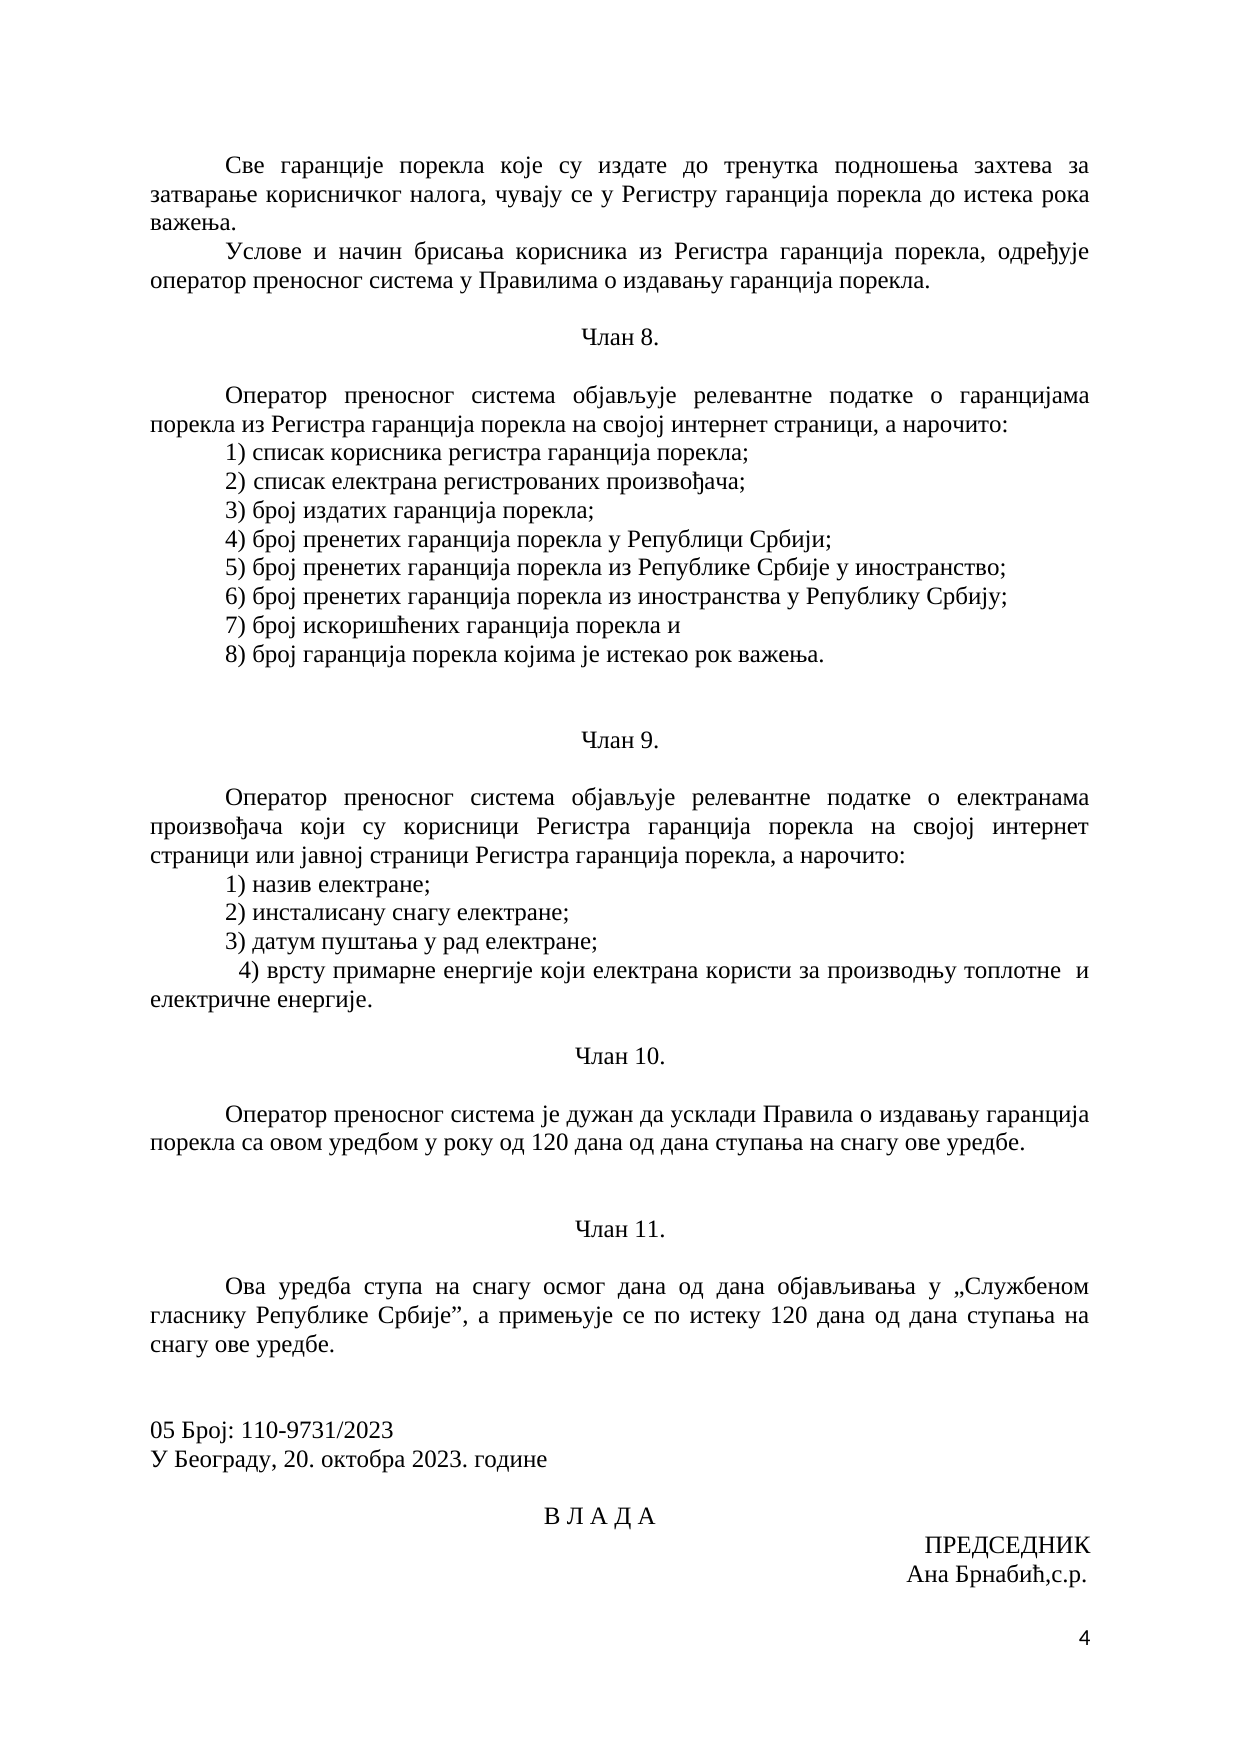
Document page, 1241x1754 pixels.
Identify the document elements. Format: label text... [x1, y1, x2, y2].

text Члан 9. [150, 725, 1090, 754]
text 3) број издатих гаранција порекла; [150, 495, 1090, 524]
text 1) назив електране; [150, 869, 1090, 897]
text 5) број пренетих гаранција порекла из Републике Србије у иностранство; [150, 552, 1090, 581]
text Оператор преносног система објављује релевантне податке о електранама произвођача који су корисници Регистра гаранција порекла на својој интернет страници или јавној страници Регистра гаранција порекла, а нарочито: [150, 782, 1090, 869]
text 3) датум пуштања у рад електране; [150, 926, 1090, 955]
text Услове и начин брисања корисника из Регистра гаранција порекла, одређује оператор преносног система у Правилима о издавању гаранција порекла. [150, 236, 1090, 294]
text Члан 10. [150, 1041, 1090, 1070]
text Ана Брнабић,с.р. [900, 1559, 1090, 1587]
text Све гаранције порекла које су издате до тренутка подношења захтева за затварање корисничког налога, чувају се у Регистру гаранција порекла до истека рока важења. [150, 150, 1090, 236]
text 05 Број: 110-9731/2023 [150, 1415, 1090, 1444]
text Ова уредба ступа на снагу осмог дана од дана објављивања у „Службеном гласнику Републике Србије”, а примењује се по истеку 120 дана од дана ступања на снагу ове уредбе. [150, 1271, 1090, 1357]
text 6) број пренетих гаранција порекла из иностранства у Републику Србију; [150, 581, 1090, 610]
list списак електрана регистрованих произвођача; [225, 466, 1090, 495]
text 7) број искоришћених гаранција порекла и [150, 610, 1090, 639]
text 2) инсталисану снагу електране; [150, 897, 1090, 926]
text Оператор преносног система је дужан да усклади Правила о издавању гаранција порекла са овом уредбом у року од 120 дана од дана ступања на снагу ове уредбе. [150, 1099, 1090, 1156]
text В Л А Д А [525, 1501, 1090, 1530]
text 4) врсту примарне енергије који електрана користи за производњу топлотне и електричне енергије. [150, 955, 1090, 1012]
text 8) број гаранција порекла којима је истекао рок важења. [150, 639, 1090, 667]
text 4) број пренетих гаранција порекла у Републици Србији; [150, 524, 1090, 552]
text Члан 11. [150, 1214, 1090, 1242]
text У Београду, 20. октобра 2023. године [150, 1444, 1090, 1472]
text ПРЕДСЕДНИК [150, 1530, 1090, 1559]
text 1) списак корисника регистра гаранција порекла; [150, 437, 1090, 466]
text Члан 8. [150, 322, 1090, 351]
text Оператор преносног система објављује релевантне податке о гаранцијама порекла из Регистра гаранција порекла на својој интернет страници, а нарочито: [150, 380, 1090, 437]
